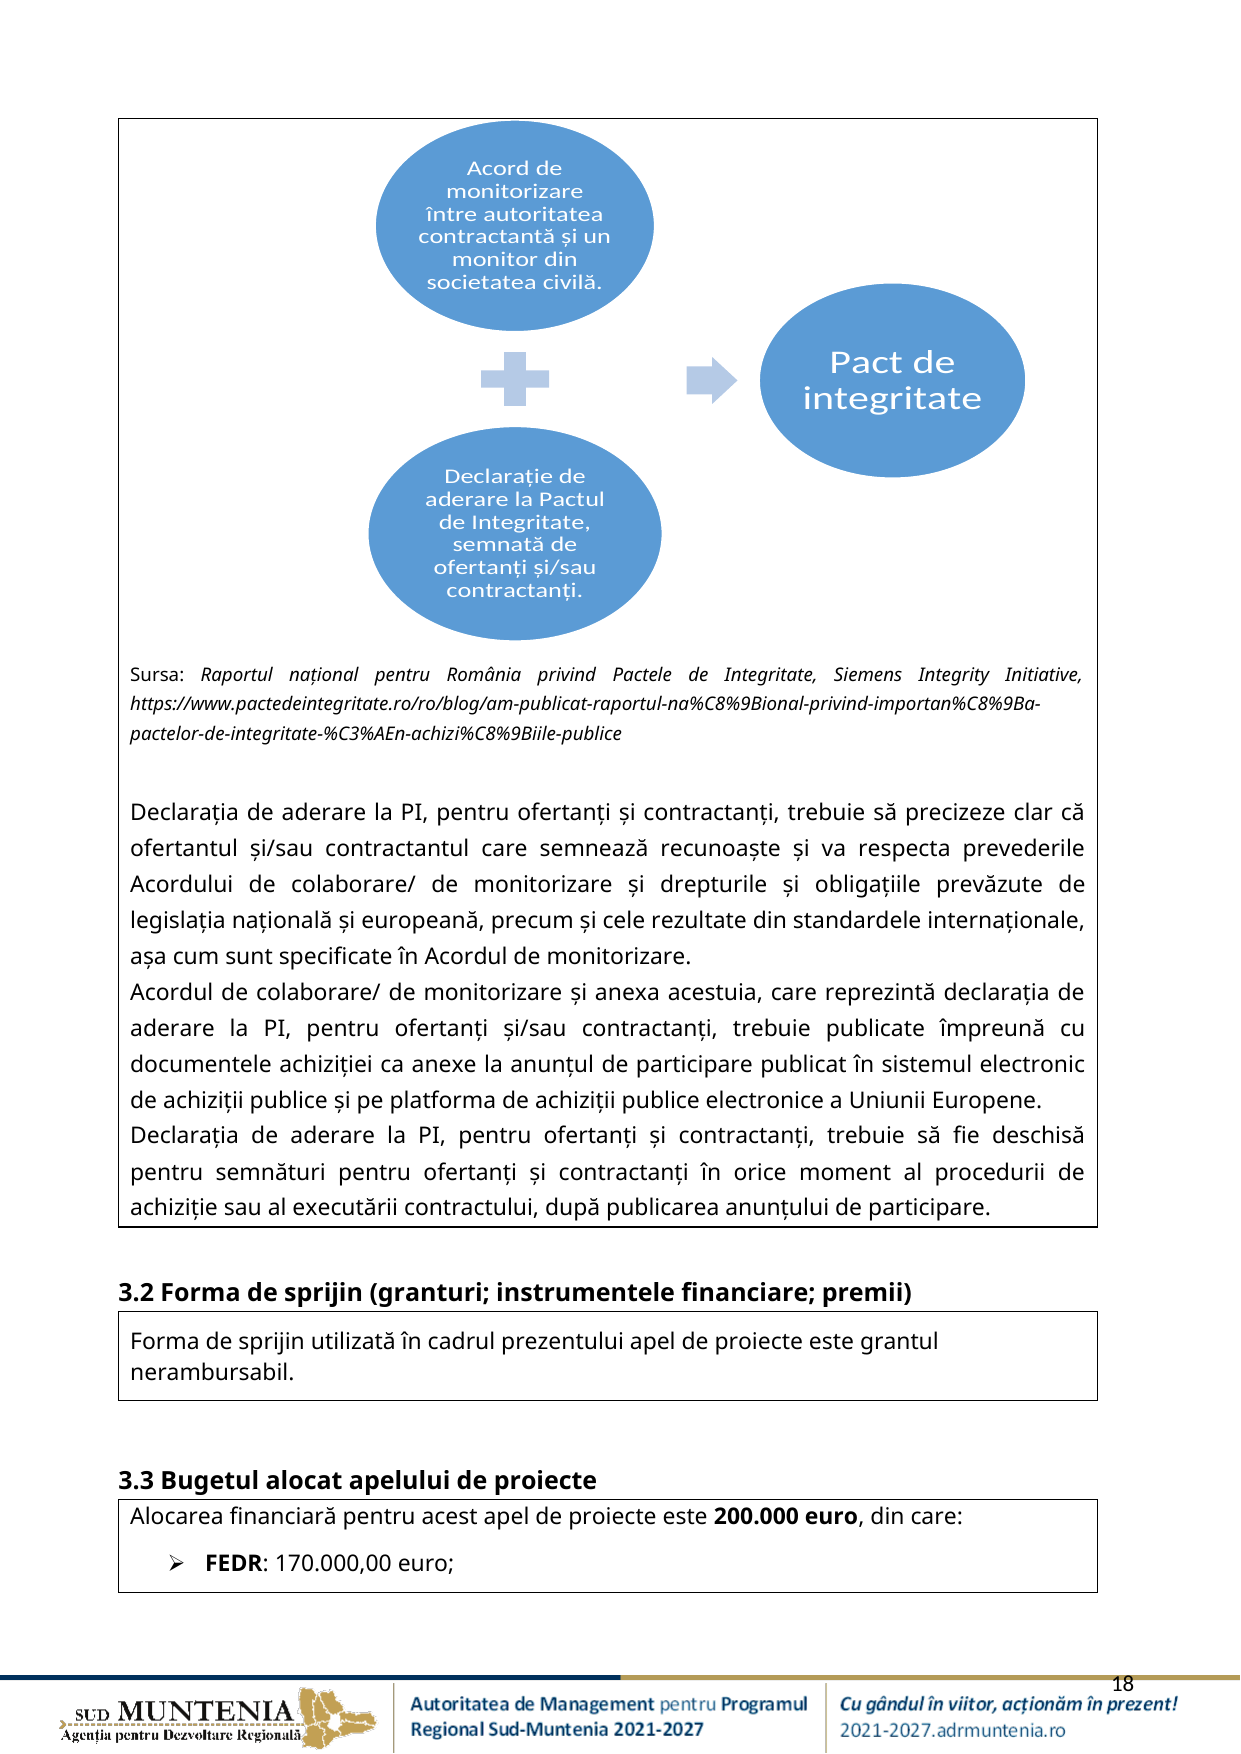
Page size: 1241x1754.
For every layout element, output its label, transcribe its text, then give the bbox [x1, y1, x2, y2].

table_header Forma de sprijin utilizată în cadrul prezentului apel de proiecte este grantul nerambursabil. [119, 1312, 1097, 1400]
picture [0, 1675, 1241, 1754]
subtitle 3.2 Forma de sprijin (granturi; instrumentele financiare; premii) [118, 1274, 1134, 1308]
subtitle 3.3 Bugetul alocat apelului de proiecte [118, 1462, 1134, 1497]
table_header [119, 119, 1097, 1226]
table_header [119, 1500, 1097, 1592]
